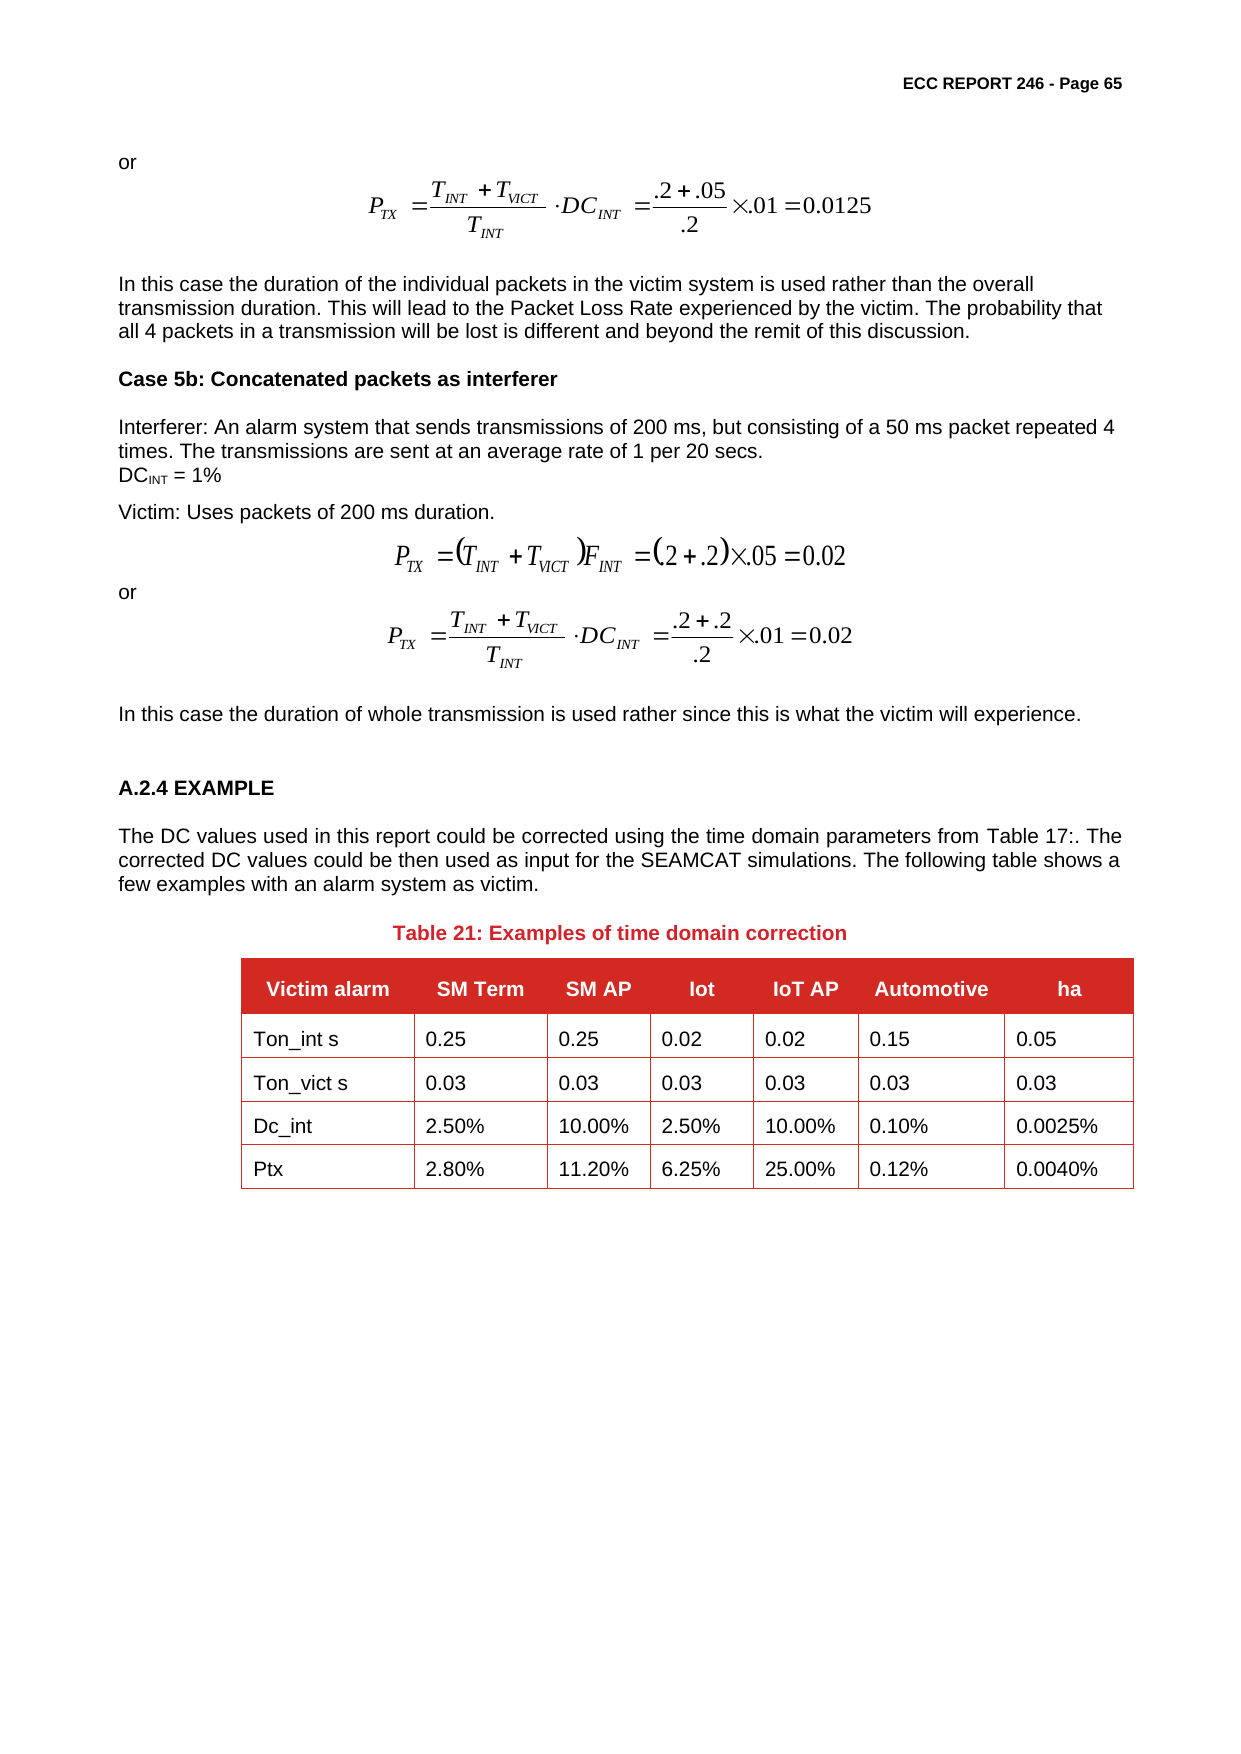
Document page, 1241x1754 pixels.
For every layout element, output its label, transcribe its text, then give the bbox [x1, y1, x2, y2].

table_cell 0.15 [859, 1015, 1004, 1057]
table_cell Ton_vict s [242, 1058, 414, 1101]
table_cell Ptx [242, 1145, 414, 1187]
table_header ha [1005, 959, 1133, 1014]
table_header SM AP [548, 959, 650, 1014]
text In this case the duration of whole transmission is used rather since this is what the victim will experience. [118, 701, 1122, 725]
table_cell 2.50% [651, 1102, 753, 1144]
table_cell 0.02 [651, 1015, 753, 1057]
text DCINT = 1% [118, 463, 1122, 487]
subtitle Example [118, 775, 1122, 799]
text or [118, 580, 1122, 604]
text or [118, 150, 1122, 174]
table_header Iot [651, 959, 753, 1014]
table_cell 0.0040% [1005, 1145, 1133, 1187]
table_cell 0.0025% [1005, 1102, 1133, 1144]
table_cell 0.12% [859, 1145, 1004, 1187]
text Victim: Uses packets of 200 ms duration. [118, 499, 1122, 523]
text The DC values used in this report could be corrected using the time domain parameters from Table 17:. The corrected DC values could be then used as input for the SEAMCAT simulations. The following table shows a few examples with an alarm system as victim. [118, 824, 1122, 896]
table_cell 0.25 [415, 1015, 547, 1057]
table_cell 10.00% [548, 1102, 650, 1144]
table_cell 0.03 [859, 1058, 1004, 1101]
table_cell 0.02 [754, 1015, 858, 1057]
table_cell 2.50% [415, 1102, 547, 1144]
table_header Automotive [859, 959, 1004, 1014]
table_cell 0.03 [651, 1058, 753, 1101]
table_cell 0.03 [415, 1058, 547, 1101]
table_cell Dc_int [242, 1102, 414, 1144]
table_cell 25.00% [754, 1145, 858, 1187]
table_cell 0.03 [548, 1058, 650, 1101]
table_cell 0.03 [754, 1058, 858, 1101]
table_header IoT AP [754, 959, 858, 1014]
text In this case the duration of the individual packets in the victim system is used rather than the overall transmission duration. This will lead to the Packet Loss Rate experienced by the victim. The probability that all 4 packets in a transmission will be lost is different and beyond the remit of this discussion. [118, 271, 1122, 343]
table_header SM Term [415, 959, 547, 1014]
table_cell 0.25 [548, 1015, 650, 1057]
table_cell 0.10% [859, 1102, 1004, 1144]
text Interferer: An alarm system that sends transmissions of 200 ms, but consisting of a 50 ms packet repeated 4 times. The transmissions are sent at an average rate of 1 per 20 secs. [118, 415, 1122, 463]
table_cell 10.00% [754, 1102, 858, 1144]
table_cell 0.05 [1005, 1015, 1133, 1057]
title Examples of time domain correction [118, 921, 1122, 945]
table_cell 6.25% [651, 1145, 753, 1187]
table_cell Ton_int s [242, 1015, 414, 1057]
text Case 5b: Concatenated packets as interferer [118, 367, 1122, 391]
table_cell 0.03 [1005, 1058, 1133, 1101]
table_cell 2.80% [415, 1145, 547, 1187]
table_header Victim alarm [242, 959, 414, 1014]
table_cell 11.20% [548, 1145, 650, 1187]
